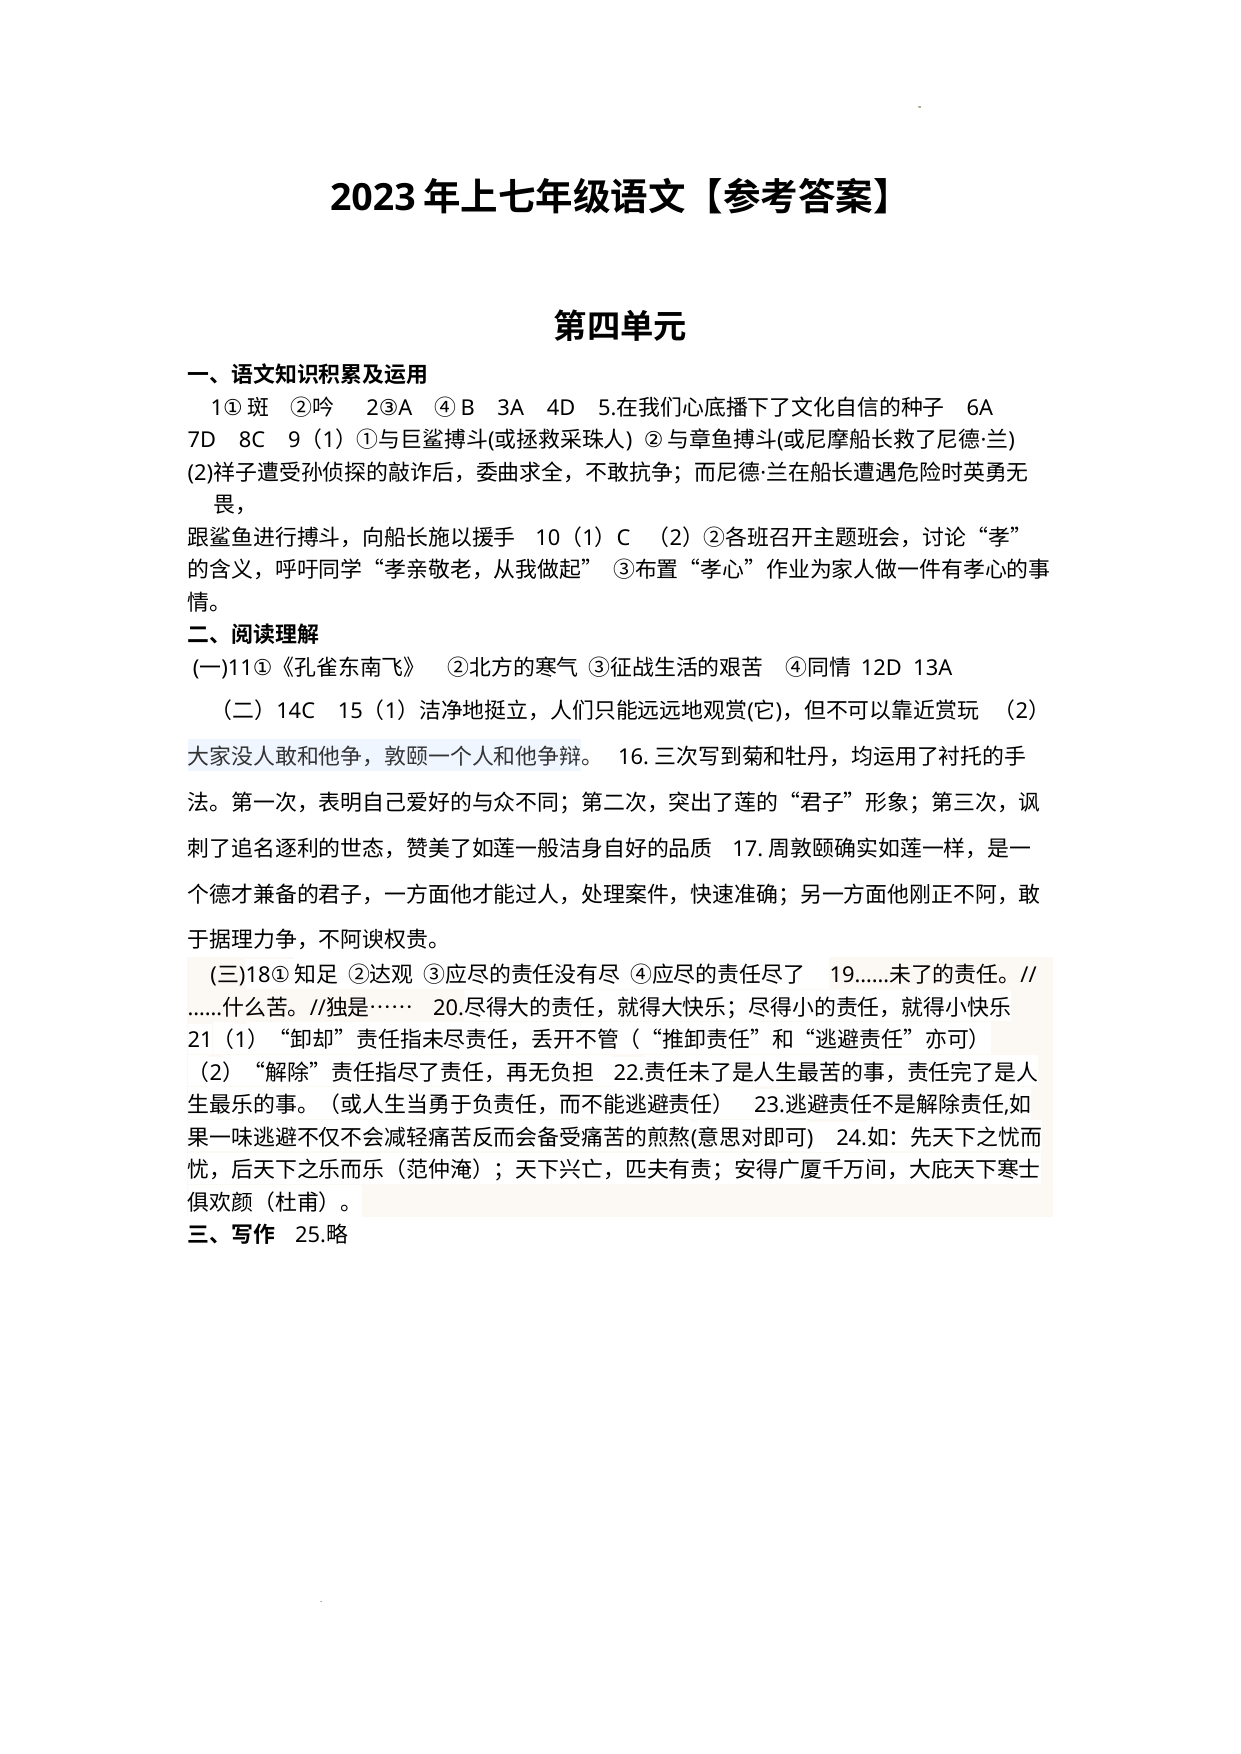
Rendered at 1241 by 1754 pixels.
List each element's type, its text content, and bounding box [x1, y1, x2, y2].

text 第四单元 [187, 292, 1053, 357]
text 7D 8C 9（1）①与巨鲨搏斗(或拯救采珠人) ②与章鱼搏斗(或尼摩船长救了尼德·兰) [187, 422, 1053, 454]
text (一)11①《孔雀东南飞》 ②北方的寒气 ③征战生活的艰苦 ④同情 12D 13A [187, 649, 1053, 682]
text 一、语文知识积累及运用 [187, 357, 1053, 389]
text 2023年上七年级语文【参考答案】 [187, 162, 1053, 227]
text 1①斑 ②吟 2③A ④B 3A 4D 5.在我们心底播下了文化自信的种子 6A [187, 389, 1053, 422]
text (三)18①知足 ②达观 ③应尽的责任没有尽 ④应尽的责任尽了 19……未了的责任。//……什么苦。//独是…… 20.尽得大的责任，就得大快乐；尽得小的责任，就得小快乐 21（1）“卸却”责任指未尽责任，丢开不管（“推卸责任”和“逃避责任”亦可） （2）“解除”责任指尽了责任，再无负担 22.责任未了是人生最苦的事，责任完了是人生最乐的事。（或人生当勇于负责任，而不能逃避责任） 23.逃避责任不是解除责任,如果一味逃避不仅不会减轻痛苦反而会备受痛苦的煎熬(意思对即可) 24.如：先天下之忧而忧，后天下之乐而乐（范仲淹）；天下兴亡，匹夫有责；安得广厦千万间，大庇天下寒士俱欢颜（杜甫）。 [187, 957, 1053, 1217]
list 祥子遭受孙侦探的敲诈后，委曲求全，不敢抗争；而尼德·兰在船长遭遇危险时英勇无畏， [187, 454, 1053, 519]
text （二）14C 15（1）洁净地挺立，人们只能远远地观赏(它)，但不可以靠近赏玩 （2）大家没人敢和他争，敦颐一个人和他争辩。 16. 三次写到菊和牡丹，均运用了衬托的手法。第一次，表明自己爱好的与众不同；第二次，突出了莲的“君子”形象；第三次，讽刺了追名逐利的世态，赞美了如莲一般洁身自好的品质 17. 周敦颐确实如莲一样，是一个德才兼备的君子，一方面他才能过人，处理案件，快速准确；另一方面他刚正不阿，敢于据理力争，不阿谀权贵。 [187, 682, 1053, 957]
text 跟鲨鱼进行搏斗，向船长施以援手 10（1）C （2）②各班召开主题班会，讨论“孝”的含义，呼吁同学“孝亲敬老，从我做起” ③布置“孝心”作业为家人做一件有孝心的事情。 [187, 519, 1053, 617]
text 三、写作 25.略 [187, 1217, 1053, 1249]
text 二、阅读理解 [187, 617, 1053, 649]
